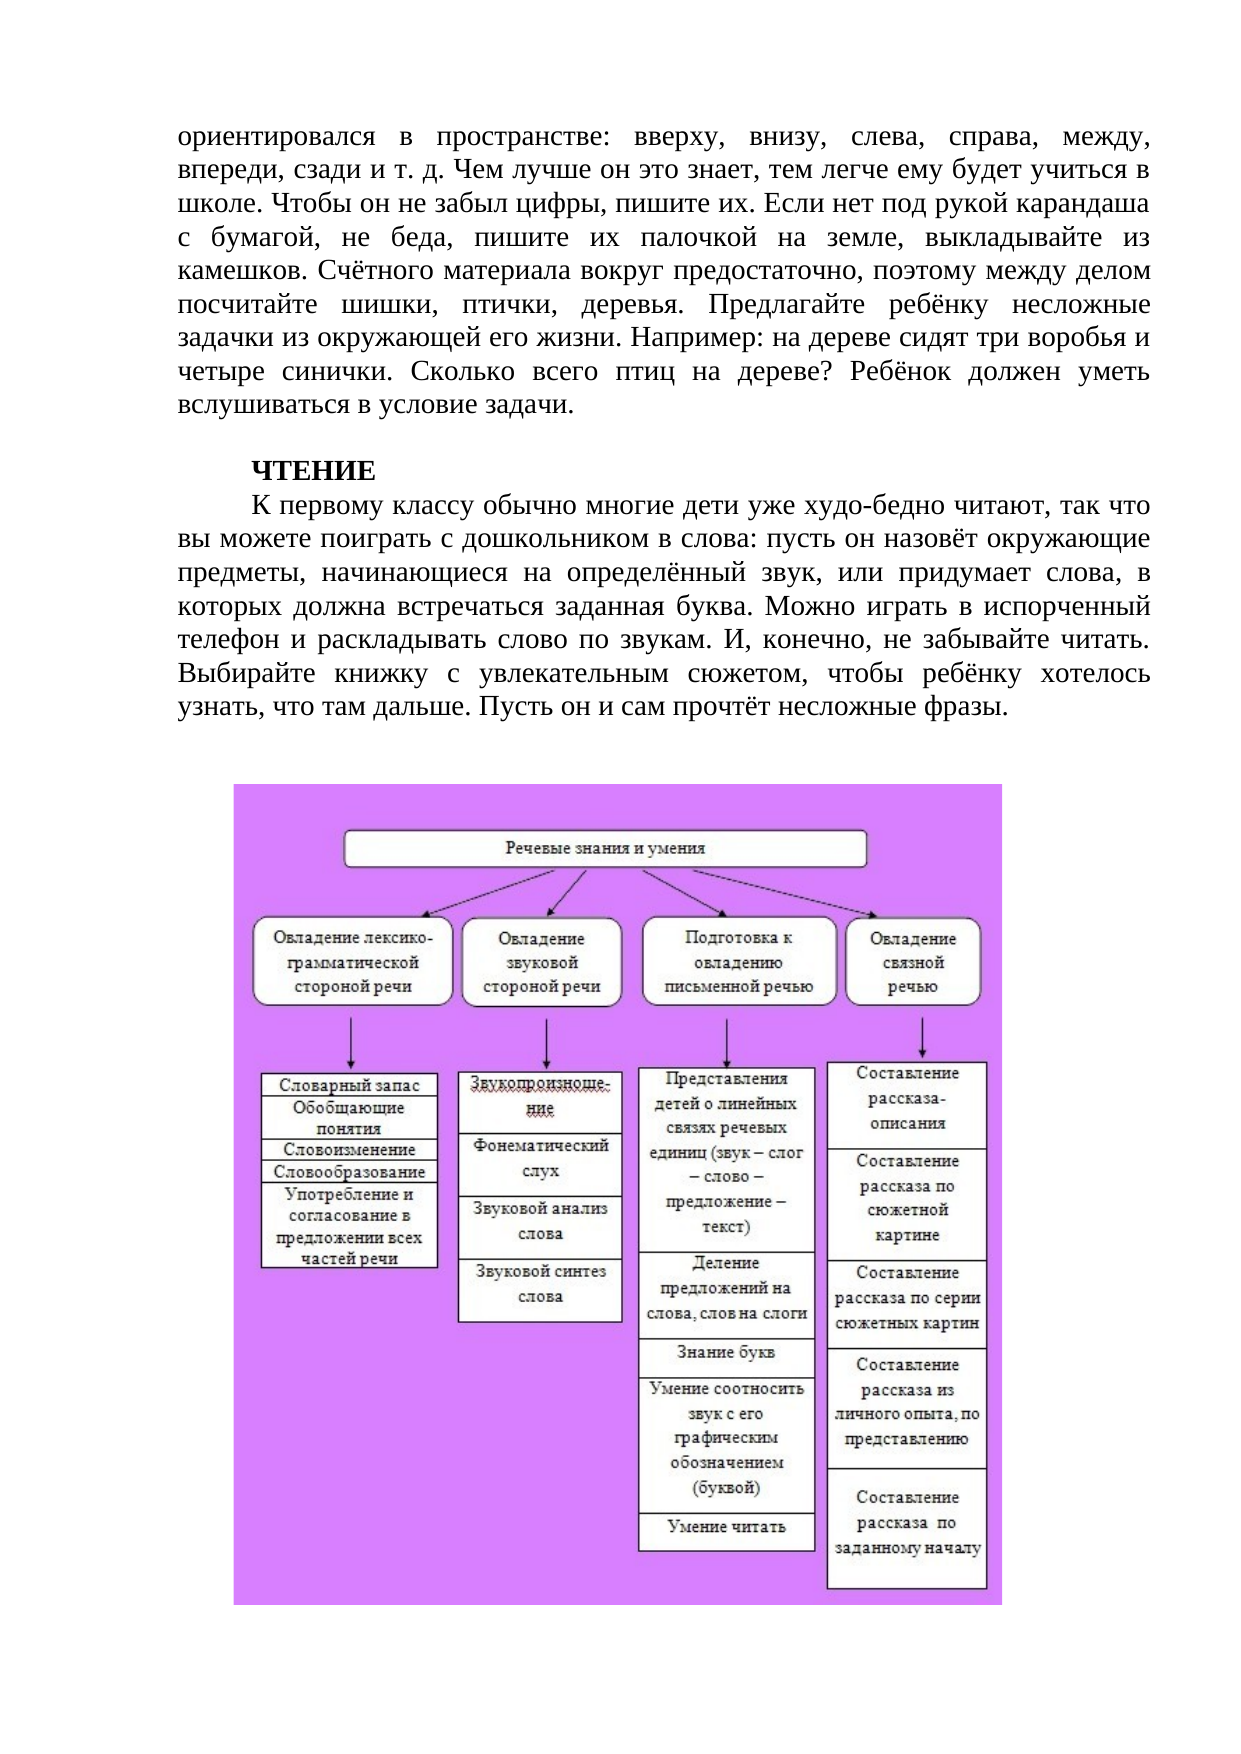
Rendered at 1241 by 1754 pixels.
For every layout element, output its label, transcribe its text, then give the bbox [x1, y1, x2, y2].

text К первому классу обычно многие дети уже худо-бедно читают, так что вы можете поиграть с дошкольником в слова: пусть он назовёт окружающие предметы, начинающиеся на определённый звук, или придумает слова, в которых должна встречаться заданная буква. Можно играть в испорченный телефон и раскладывать слово по звукам. И, конечно, не забывайте читать. Выбирайте книжку с увлекательным сюжетом, чтобы ребёнку хотелось узнать, что там дальше. Пусть он и сам прочтёт несложные фразы. [177, 487, 1152, 722]
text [177, 118, 1152, 420]
picture [233, 784, 1003, 1605]
text ЧТЕНИЕ [177, 453, 1152, 487]
